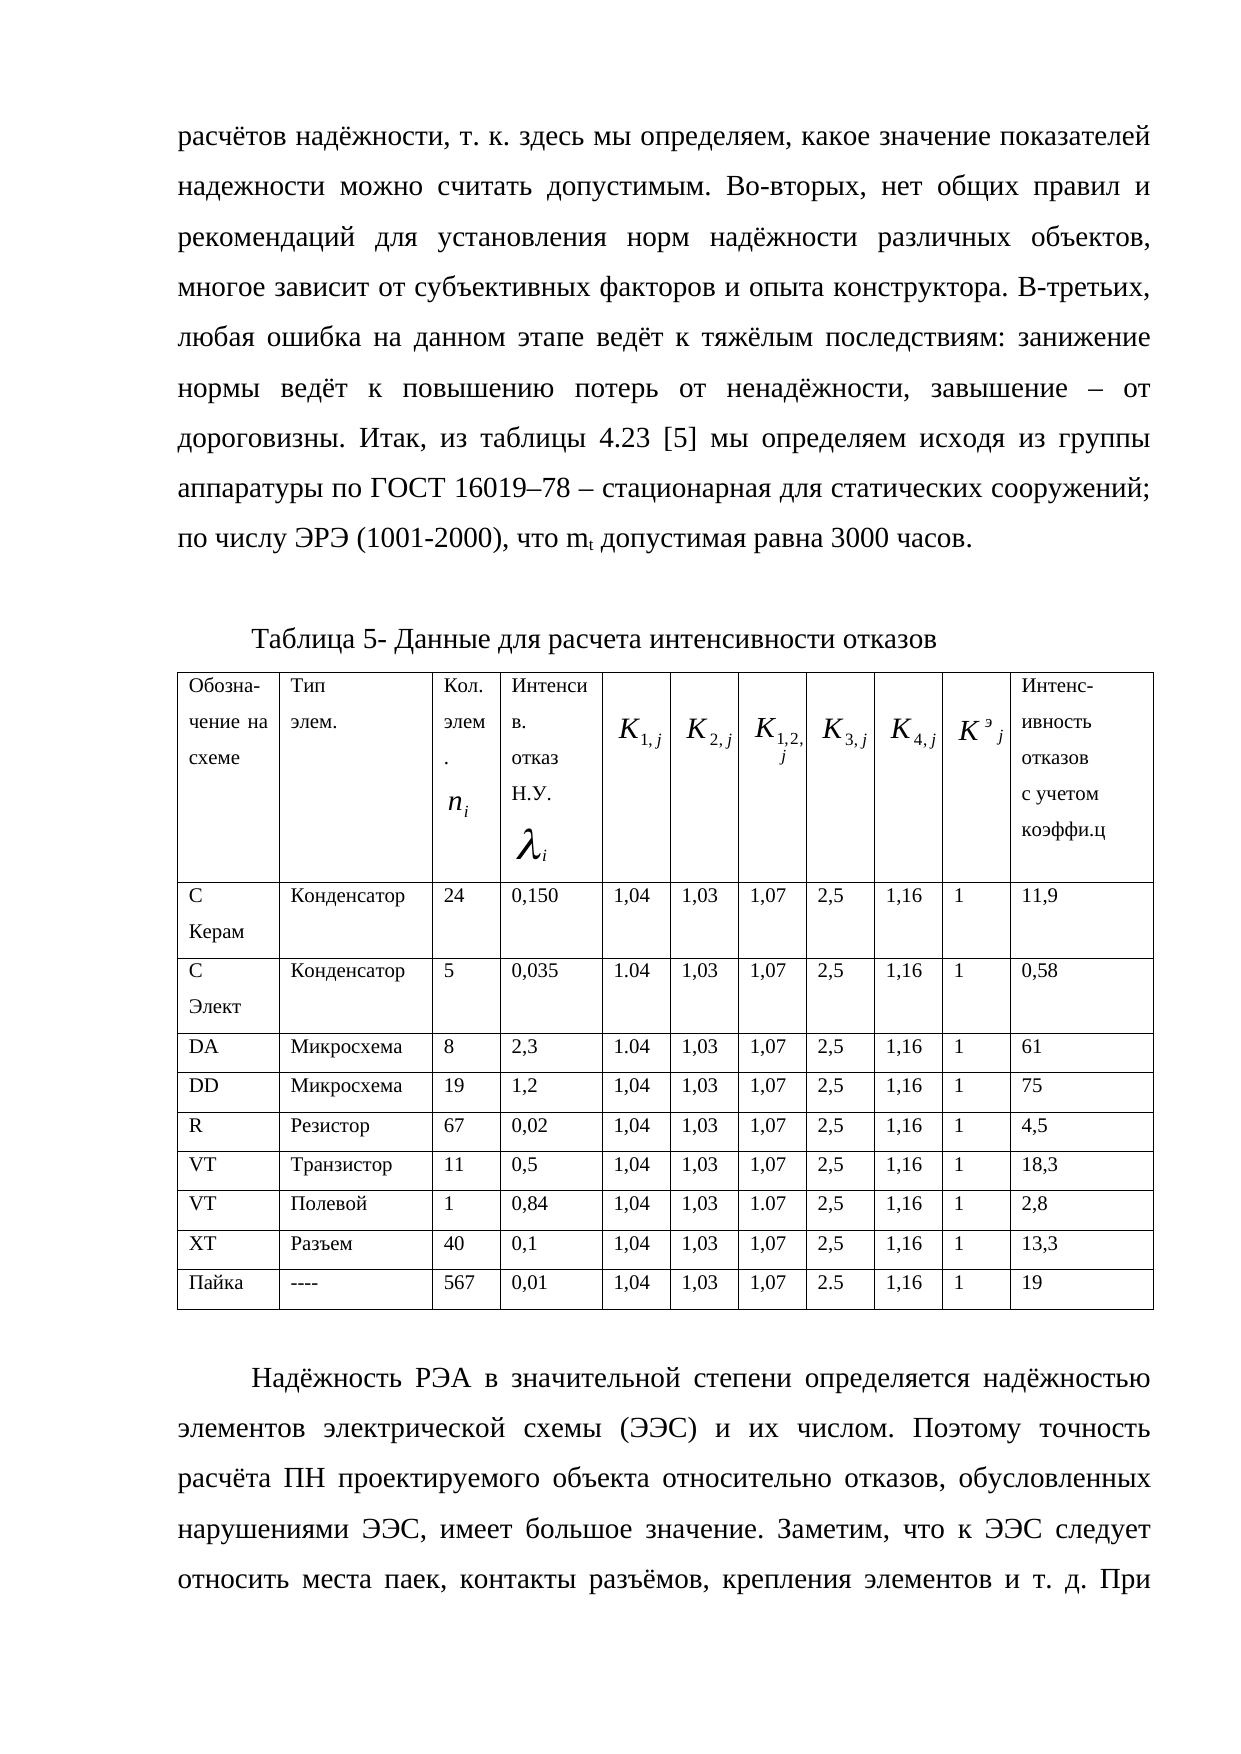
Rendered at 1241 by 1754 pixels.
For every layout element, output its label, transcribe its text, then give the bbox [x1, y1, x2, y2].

table_cell 1 [943, 1231, 1010, 1269]
table_cell 1 [943, 959, 1010, 1033]
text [177, 1360, 1152, 1594]
table_cell DA [178, 1034, 279, 1072]
table_cell 0,5 [501, 1152, 602, 1190]
table_cell 24 [433, 883, 500, 957]
table_cell 1,03 [671, 959, 738, 1033]
table_cell XT [178, 1231, 279, 1269]
table_cell 1,16 [875, 1034, 942, 1072]
table_header [875, 673, 942, 882]
table_cell 1 [943, 883, 1010, 957]
table_cell 18,3 [1011, 1152, 1153, 1190]
table_cell 0,02 [501, 1113, 602, 1151]
table_cell 0,58 [1011, 959, 1153, 1033]
table_cell DD [178, 1073, 279, 1112]
table_header [807, 673, 874, 882]
table_cell 1,16 [875, 1191, 942, 1230]
table_cell 2,5 [807, 1231, 874, 1269]
table_cell 1,03 [671, 1073, 738, 1112]
table_header Тип элем. [280, 673, 432, 882]
table_cell 1,2 [501, 1073, 602, 1112]
table_cell 1,03 [671, 1034, 738, 1072]
table_cell 13,3 [1011, 1231, 1153, 1269]
table_cell 1,04 [603, 1073, 670, 1112]
table_header [603, 673, 670, 882]
table_header [739, 673, 806, 882]
table_header Обозна- чение на схеме [178, 673, 279, 882]
table_cell Микросхема [280, 1073, 432, 1112]
table_cell ---- [280, 1270, 432, 1308]
table_cell 2,5 [807, 1073, 874, 1112]
table_cell 2,3 [501, 1034, 602, 1072]
table_cell 1,07 [739, 1034, 806, 1072]
table_cell С Элект [178, 959, 279, 1033]
table_cell 1 [943, 1034, 1010, 1072]
table_cell 1.07 [739, 1191, 806, 1230]
table_cell 1,16 [875, 1113, 942, 1151]
table_cell 1,16 [875, 959, 942, 1033]
table_header Кол. элем. [433, 673, 500, 882]
table_cell 1,16 [875, 1270, 942, 1308]
table_cell 1,03 [671, 1270, 738, 1308]
table_cell 1,07 [739, 1270, 806, 1308]
table_cell 11,9 [1011, 883, 1153, 957]
table_cell 5 [433, 959, 500, 1033]
table_cell Резистор [280, 1113, 432, 1151]
table_cell 1,04 [603, 1231, 670, 1269]
table_cell 1,07 [739, 1073, 806, 1112]
table_cell 2,8 [1011, 1191, 1153, 1230]
table_cell Конденсатор [280, 959, 432, 1033]
table_cell 75 [1011, 1073, 1153, 1112]
table_cell Микросхема [280, 1034, 432, 1072]
table_cell 1,04 [603, 1191, 670, 1230]
table_cell VT [178, 1152, 279, 1190]
table_cell Разъем [280, 1231, 432, 1269]
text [177, 118, 1152, 554]
table_cell 4,5 [1011, 1113, 1153, 1151]
table_cell 0,84 [501, 1191, 602, 1230]
table_cell Полевой [280, 1191, 432, 1230]
table_cell 1,03 [671, 1152, 738, 1190]
table_cell VT [178, 1191, 279, 1230]
table_cell 11 [433, 1152, 500, 1190]
table_cell 0,01 [501, 1270, 602, 1308]
table_cell 2,5 [807, 883, 874, 957]
table_cell С Керам [178, 883, 279, 957]
table_cell 1,16 [875, 883, 942, 957]
table_cell 1 [943, 1073, 1010, 1112]
table_header [943, 673, 1010, 882]
text Таблица 5- Данные для расчета интенсивности отказов [177, 621, 1152, 655]
table_cell 2,5 [807, 1034, 874, 1072]
table_cell 1,04 [603, 883, 670, 957]
table_cell 2,5 [807, 1152, 874, 1190]
table_cell 67 [433, 1113, 500, 1151]
table_cell 2,5 [807, 1191, 874, 1230]
table_cell 1,03 [671, 1113, 738, 1151]
table_cell Пайка [178, 1270, 279, 1308]
table_cell 40 [433, 1231, 500, 1269]
table_cell 1,07 [739, 1152, 806, 1190]
table_header Интенсив. отказ Н.У. [501, 673, 602, 882]
table_cell 1.04 [603, 1034, 670, 1072]
table_cell 1,03 [671, 1231, 738, 1269]
table_cell 2.5 [807, 1270, 874, 1308]
table_cell 19 [433, 1073, 500, 1112]
table_cell 1,04 [603, 1113, 670, 1151]
table_cell Конденсатор [280, 883, 432, 957]
table_cell 1,07 [739, 1231, 806, 1269]
table_cell 1,16 [875, 1231, 942, 1269]
table_cell 1,16 [875, 1152, 942, 1190]
table_cell 1,04 [603, 1270, 670, 1308]
table_cell 1 [433, 1191, 500, 1230]
table_cell R [178, 1113, 279, 1151]
table_header [671, 673, 738, 882]
table_cell 1,07 [739, 959, 806, 1033]
table_cell 1 [943, 1113, 1010, 1151]
table_cell 1,03 [671, 1191, 738, 1230]
table_cell 0,035 [501, 959, 602, 1033]
table_cell 1 [943, 1152, 1010, 1190]
table_cell 1,04 [603, 1152, 670, 1190]
table_cell 1,07 [739, 883, 806, 957]
table_cell 19 [1011, 1270, 1153, 1308]
table_cell 8 [433, 1034, 500, 1072]
table_cell 1,16 [875, 1073, 942, 1112]
table_cell 0,1 [501, 1231, 602, 1269]
table_cell 61 [1011, 1034, 1153, 1072]
table_cell Транзистор [280, 1152, 432, 1190]
table_cell 567 [433, 1270, 500, 1308]
table_header Интенс-ивность отказов с учетом коэффи.ц [1011, 673, 1153, 882]
table_cell 1 [943, 1191, 1010, 1230]
table_cell 2,5 [807, 1113, 874, 1151]
table_cell 1,07 [739, 1113, 806, 1151]
table_cell 1 [943, 1270, 1010, 1308]
table_cell 0,150 [501, 883, 602, 957]
table_cell 2,5 [807, 959, 874, 1033]
table_cell 1,03 [671, 883, 738, 957]
table_cell 1.04 [603, 959, 670, 1033]
